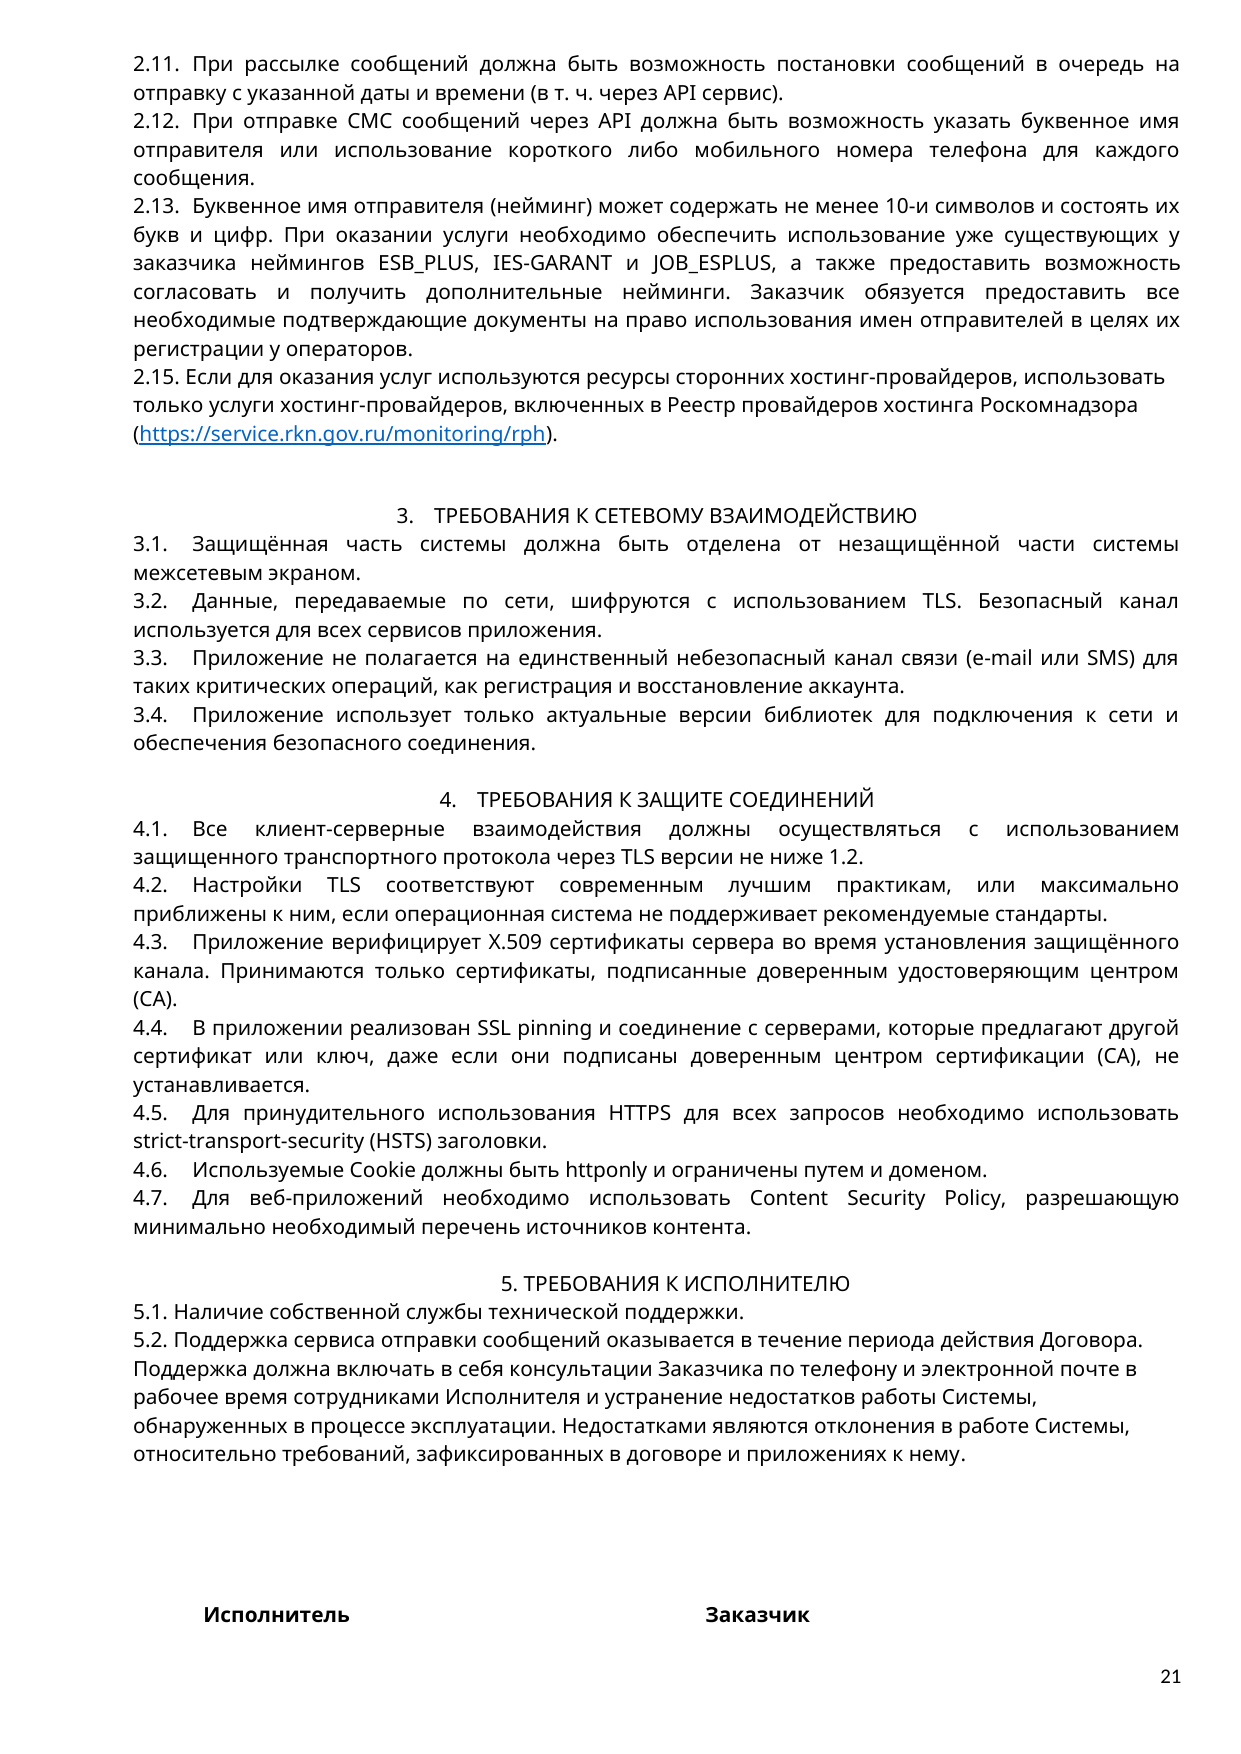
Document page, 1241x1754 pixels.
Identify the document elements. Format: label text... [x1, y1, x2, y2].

list Приложение верифицирует X.509 сертификаты сервера во время установления защищённого канала. Принимаются только сертификаты, подписанные доверенным удостоверяющим центром (CA). [133, 927, 1180, 1013]
subtitle 5. ТРЕБОВАНИЯ К ИСПОЛНИТЕЛЮ [170, 1269, 1181, 1297]
list Настройки TLS соответствуют современным лучшим практикам, или максимально приближены к ним, если операционная система не поддерживает рекомендуемые стандарты. [133, 871, 1180, 927]
subtitle ТРЕБОВАНИЯ К СЕТЕВОМУ ВЗАИМОДЕЙСТВИЮ [133, 501, 1181, 529]
list Данные, передаваемые по сети, шифруются с использованием TLS. Безопасный канал используется для всех сервисов приложения. [133, 586, 1180, 643]
list Буквенное имя отправителя (нейминг) может содержать не менее 10-и символов и состоять их букв и цифр. При оказании услуги необходимо обеспечить использование уже существующих у заказчика неймингов ESB_PLUS, IES-GARANT и JOB_ESPLUS, а также предоставить возможность согласовать и получить дополнительные нейминги. Заказчик обязуется предоставить все необходимые подтверждающие документы на право использования имен отправителей в целях их регистрации у операторов. [133, 192, 1181, 362]
text Поддержка должна включать в себя консультации Заказчика по телефону и электронной почте в рабочее время сотрудниками Исполнителя и устранение недостатков работы Системы, обнаруженных в процессе эксплуатации. Недостатками являются отклонения в работе Системы, относительно требований, зафиксированных в договоре и приложениях к нему. [133, 1354, 1181, 1468]
subtitle ТРЕБОВАНИЯ К ЗАЩИТЕ СОЕДИНЕНИЙ [133, 785, 1181, 814]
list При отправке СМС сообщений через API должна быть возможность указать буквенное имя отправителя или использование короткого либо мобильного номера телефона для каждого сообщения. [133, 106, 1181, 192]
list Приложение использует только актуальные версии библиотек для подключения к сети и обеспечения безопасного соединения. [133, 700, 1180, 757]
list Все клиент-серверные взаимодействия должны осуществляться с использованием защищенного транспортного протокола через TLS версии не ниже 1.2. [133, 814, 1180, 871]
list При рассылке сообщений должна быть возможность постановки сообщений в очередь на отправку с указанной даты и времени (в т. ч. через API сервис). [133, 49, 1181, 106]
list Для принудительного использования HTTPS для всех запросов необходимо использовать strict-transport-security (HSTS) заголовки. [133, 1098, 1180, 1155]
text 5.2. Поддержка сервиса отправки сообщений оказывается в течение периода действия Договора. [133, 1326, 1181, 1354]
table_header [694, 1600, 1122, 1657]
text 5.1. Наличие собственной службы технической поддержки. [133, 1297, 1181, 1326]
list Защищённая часть системы должна быть отделена от незащищённой части системы межсетевым экраном. [133, 529, 1180, 586]
list В приложении реализован SSL pinning и соединение с серверами, которые предлагают другой сертификат или ключ, даже если они подписаны доверенным центром сертификации (CA), не устанавливается. [133, 1013, 1180, 1098]
list Приложение не полагается на единственный небезопасный канал связи (e-mail или SMS) для таких критических операций, как регистрация и восстановление аккаунта. [133, 643, 1180, 700]
list Для веб-приложений необходимо использовать Content Security Policy, разрешающую минимально необходимый перечень источников контента. [133, 1183, 1180, 1240]
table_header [192, 1600, 694, 1657]
text 2.15. Если для оказания услуг используются ресурсы сторонних хостинг-провайдеров, использовать только услуги хостинг-провайдеров, включенных в Реестр провайдеров хостинга Роскомнадзора (https://service.rkn.gov.ru/monitoring/rph). [133, 362, 1181, 447]
list Используемые Cookie должны быть httponly и ограничены путем и доменом. [133, 1155, 1180, 1183]
